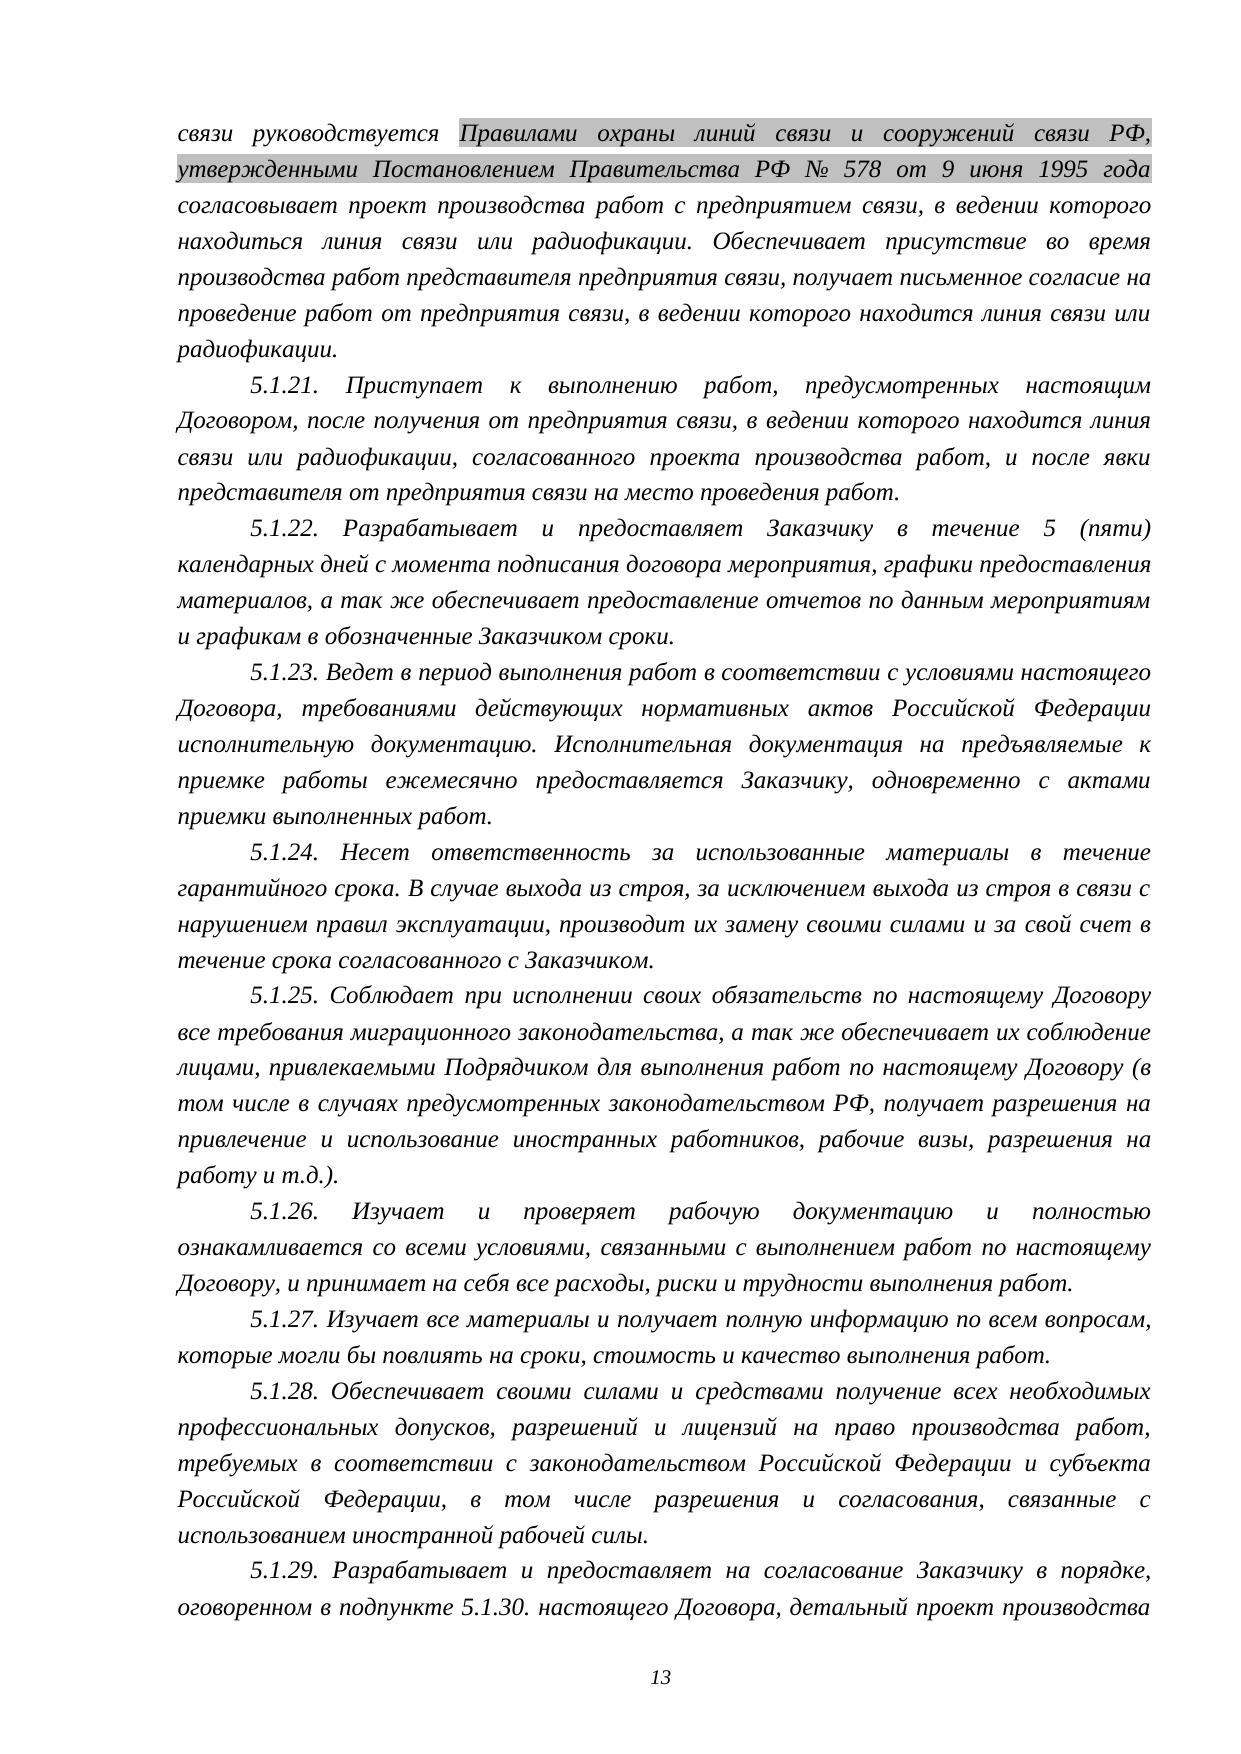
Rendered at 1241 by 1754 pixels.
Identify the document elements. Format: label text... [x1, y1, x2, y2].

text 5.1.27. Изучает все материалы и получает полную информацию по всем вопросам, которые могли бы повлиять на сроки, стоимость и качество выполнения работ. [177, 1304, 1152, 1369]
text 5.1.24. Несет ответственность за использованные материалы в течение гарантийного срока. В случае выхода из строя, за исключением выхода из строя в связи с нарушением правил эксплуатации, производит их замену своими силами и за свой счет в течение срока согласованного с Заказчиком. [177, 837, 1152, 973]
text 5.1.21. Приступает к выполнению работ, предусмотренных настоящим Договором, после получения от предприятия связи, в ведении которого находится линия связи или радиофикации, согласованного проекта производства работ, и после явки представителя от предприятия связи на место проведения работ. [177, 370, 1152, 506]
text 5.1.23. Ведет в период выполнения работ в соответствии с условиями настоящего Договора, требованиями действующих нормативных актов Российской Федерации исполнительную документацию. Исполнительная документация на предъявляемые к приемке работы ежемесячно предоставляется Заказчику, одновременно с актами приемки выполненных работ. [177, 657, 1152, 830]
text 5.1.28. Обеспечивает своими силами и средствами получение всех необходимых профессиональных допусков, разрешений и лицензий на право производства работ, требуемых в соответствии с законодательством Российской Федерации и субъекта Российской Федерации, в том числе разрешения и согласования, связанные с использованием иностранной рабочей силы. [177, 1376, 1152, 1548]
text 5.1.22. Разрабатывает и предоставляет Заказчику в течение 5 (пяти) календарных дней с момента подписания договора мероприятия, графики предоставления материалов, а так же обеспечивает предоставление отчетов по данным мероприятиям и графикам в обозначенные Заказчиком сроки. [177, 513, 1152, 650]
text 5.1.26. Изучает и проверяет рабочую документацию и полностью ознакамливается со всеми условиями, связанными с выполнением работ по настоящему Договору, и принимает на себя все расходы, риски и трудности выполнения работ. [177, 1196, 1152, 1297]
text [177, 118, 1152, 154]
text 5.1.25. Соблюдает при исполнении своих обязательств по настоящему Договору все требования миграционного законодательства, а так же обеспечивает их соблюдение лицами, привлекаемыми Подрядчиком для выполнения работ по настоящему Договору (в том числе в случаях предусмотренных законодательством РФ, получает разрешения на привлечение и использование иностранных работников, рабочие визы, разрешения на работу и т.д.). [177, 981, 1152, 1189]
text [177, 1556, 1152, 1620]
